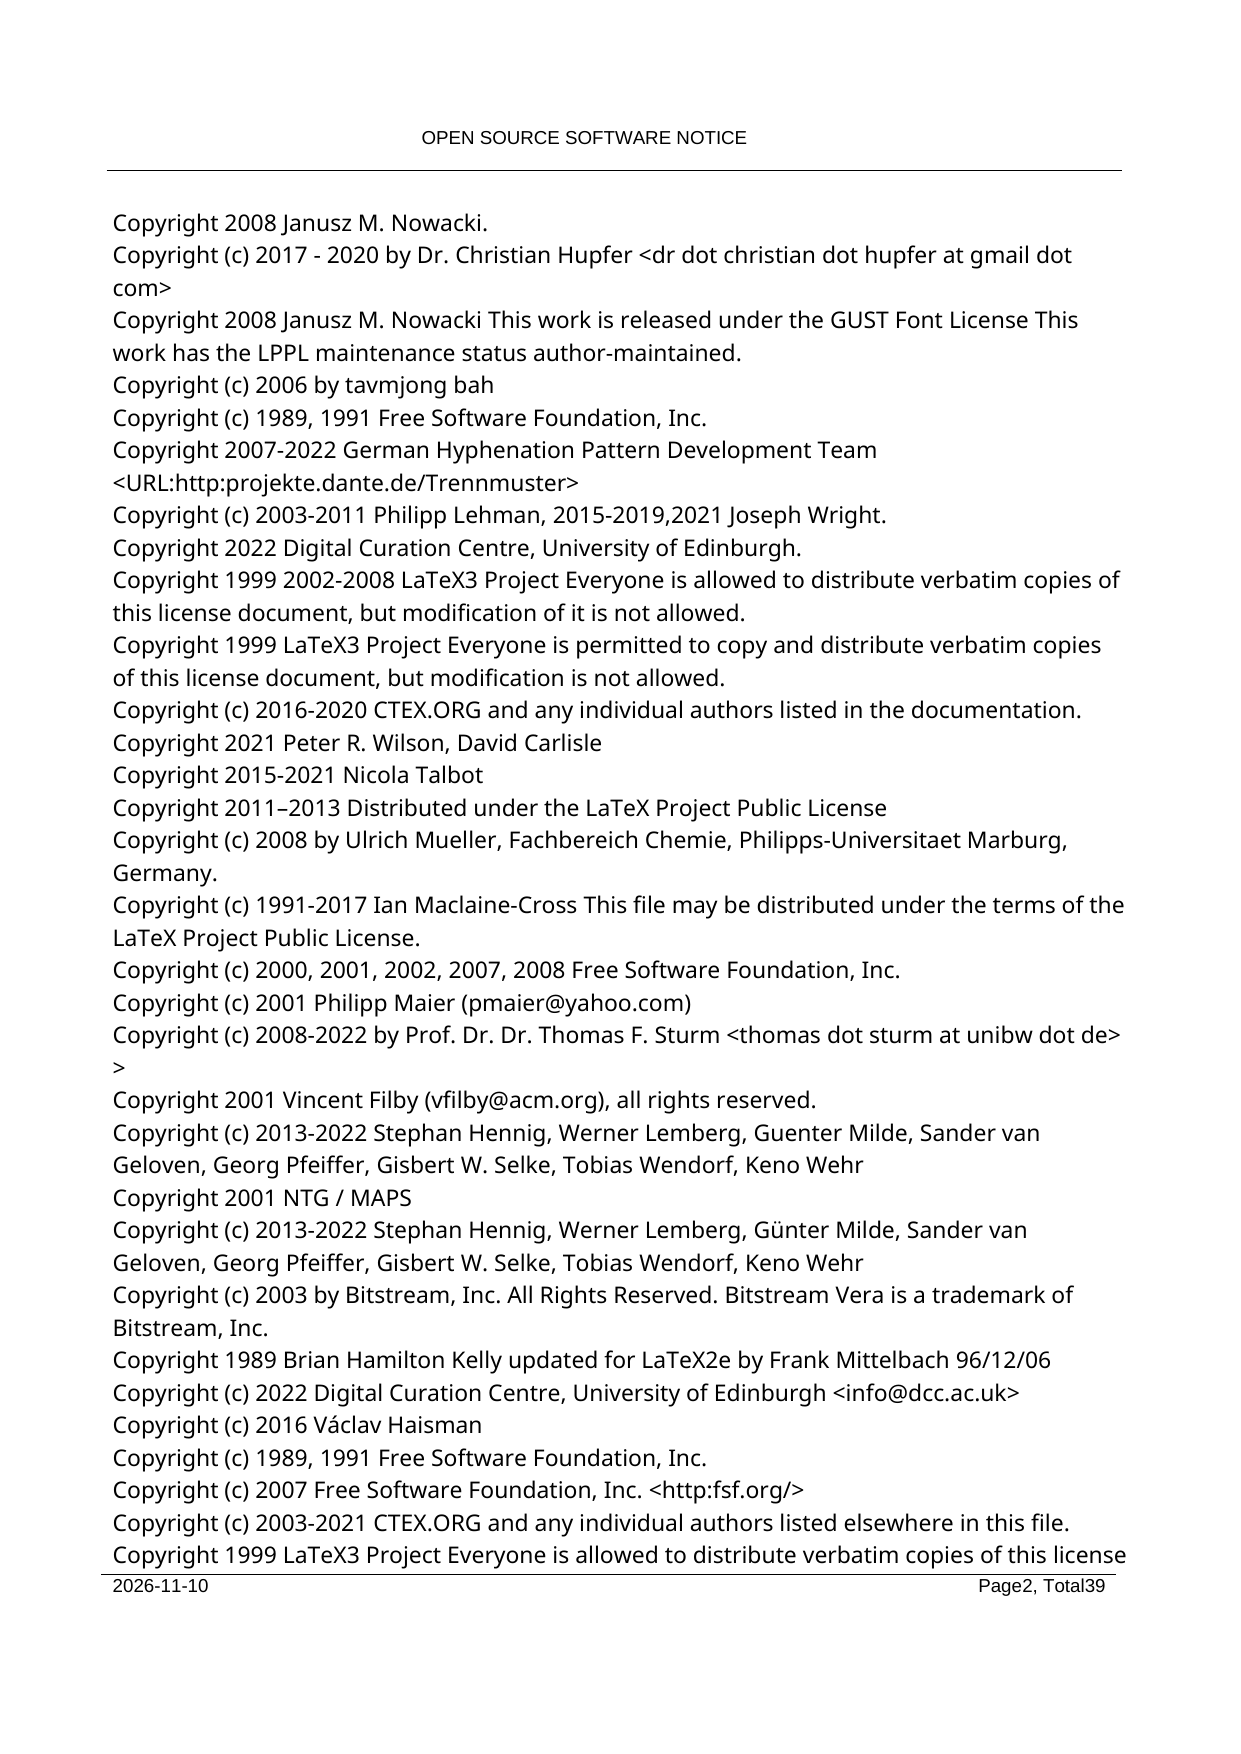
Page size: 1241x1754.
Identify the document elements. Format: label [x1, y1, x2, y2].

text [112, 206, 1128, 1571]
